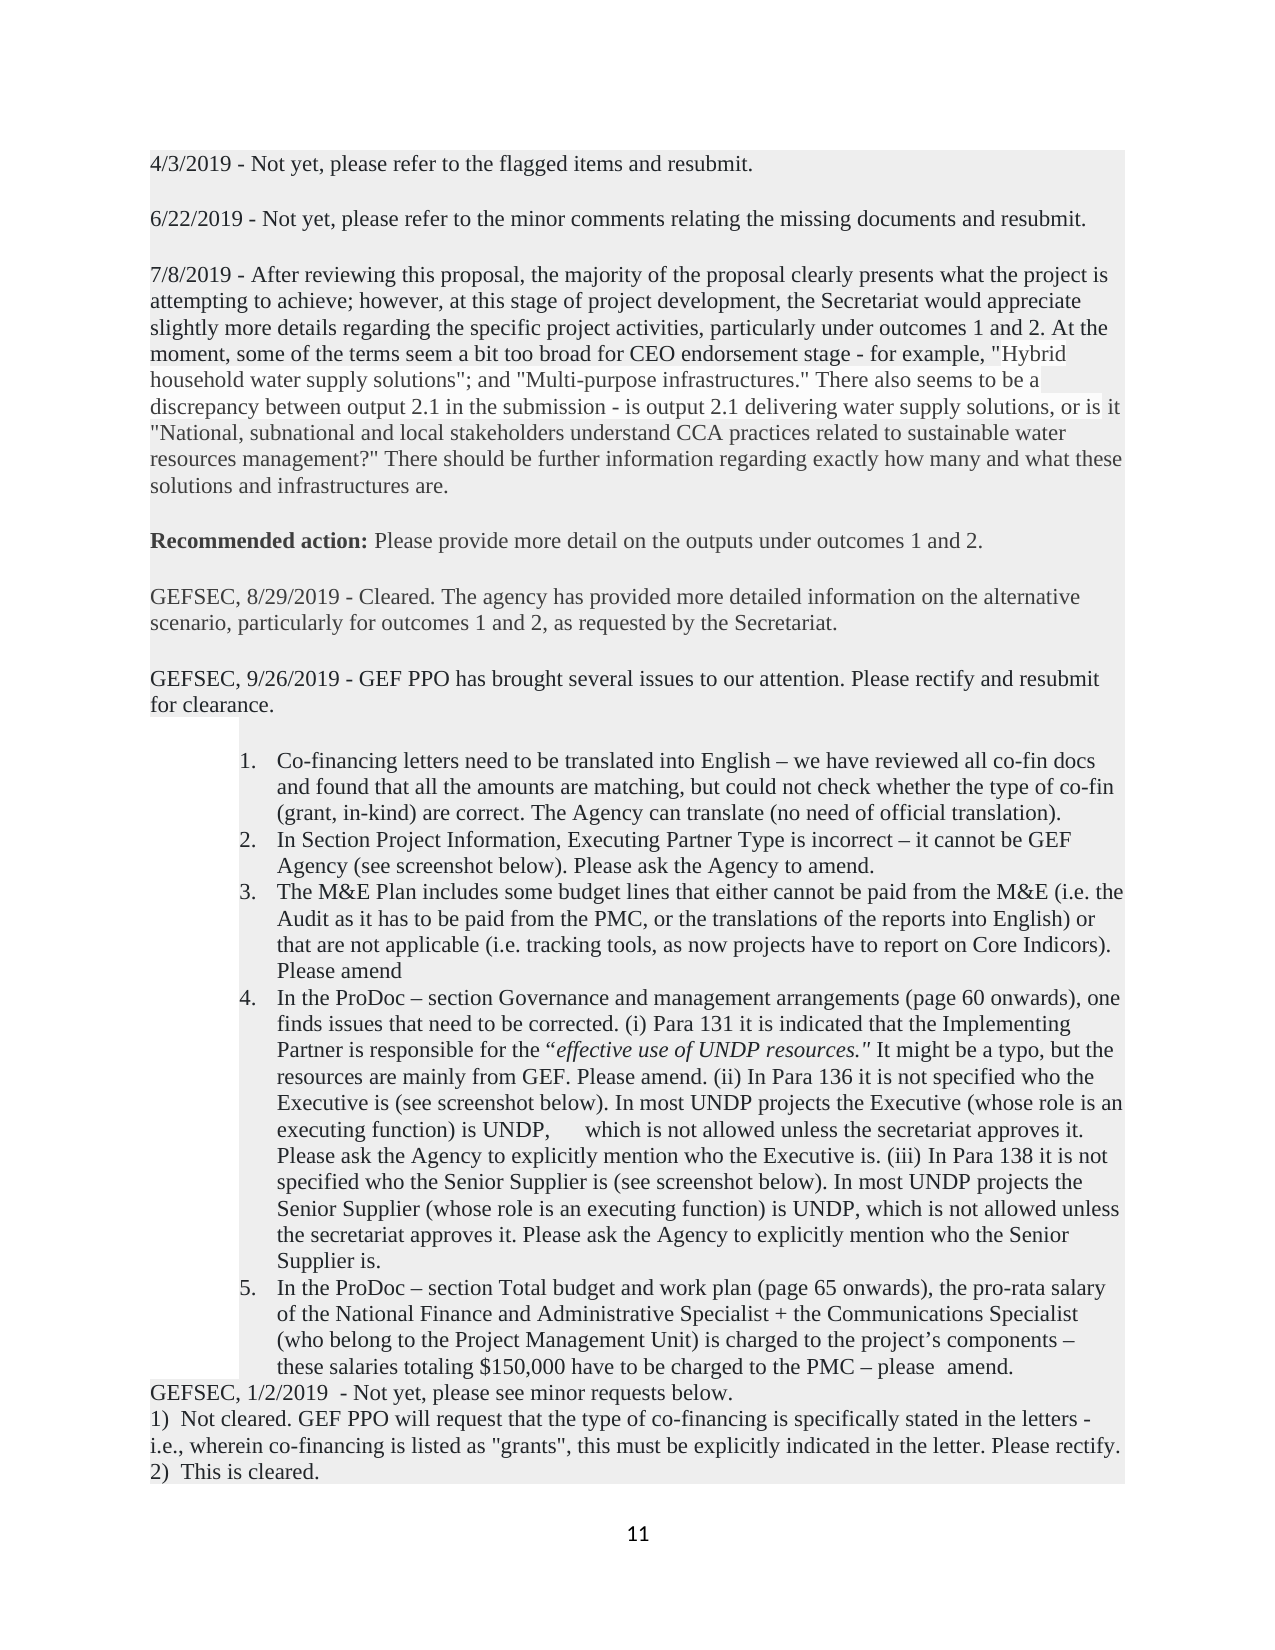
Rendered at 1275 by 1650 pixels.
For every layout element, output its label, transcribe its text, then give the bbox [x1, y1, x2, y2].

text GEFSEC, 9/26/2019 - GEF PPO has brought several issues to our attention. Please rectify and resubmit for clearance. [150, 665, 1125, 717]
text Recommended action: Please provide more detail on the outputs under outcomes 1 and 2. [150, 527, 1125, 554]
list In the ProDoc – section Governance and management arrangements (page 60 onwards), one finds issues that need to be corrected. (i) Para 131 it is indicated that the Implementing Partner is responsible for the “effective use of UNDP resources." It might be a typo, but the resources are mainly from GEF. Please amend. (ii) In Para 136 it is not specified who the Executive is (see screenshot below). In most UNDP projects the Executive (whose role is an executing function) is UNDP, which is not allowed unless the secretariat approves it. Please ask the Agency to explicitly mention who the Executive is. (iii) In Para 138 it is not specified who the Senior Supplier is (see screenshot below). In most UNDP projects the Senior Supplier (whose role is an executing function) is UNDP, which is not allowed unless the secretariat approves it. Please ask the Agency to explicitly mention who the Senior Supplier is. [239, 984, 1125, 1274]
text GEFSEC, 1/2/2019 - Not yet, please see minor requests below. [150, 1379, 1125, 1406]
text 6/22/2019 - Not yet, please refer to the minor comments relating the missing documents and resubmit. [150, 206, 1125, 232]
text 2) This is cleared. [150, 1458, 1125, 1484]
text 7/8/2019 - After reviewing this proposal, the majority of the proposal clearly presents what the project is attempting to achieve; however, at this stage of project development, the Secretariat would appreciate slightly more details regarding the specific project activities, particularly under outcomes 1 and 2. At the moment, some of the terms seem a bit too broad for CEO endorsement stage - for example, "Hybrid household water supply solutions"; and "Multi-purpose infrastructures." There also seems to be a discrepancy between output 2.1 in the submission - is output 2.1 delivering water supply solutions, or is it "National, subnational and local stakeholders understand CCA practices related to sustainable water resources management?" There should be further information regarding exactly how many and what these solutions and infrastructures are. [150, 261, 1125, 498]
list Co-financing letters need to be translated into English – we have reviewed all co-fin docs and found that all the amounts are matching, but could not check whether the type of co-fin (grant, in-kind) are correct. The Agency can translate (no need of official translation). [239, 747, 1125, 826]
list In Section Project Information, Executing Partner Type is incorrect – it cannot be GEF Agency (see screenshot below). Please ask the Agency to amend. [239, 826, 1125, 878]
text 1) Not cleared. GEF PPO will request that the type of co-financing is specifically stated in the letters - i.e., wherein co-financing is listed as "grants", this must be explicitly indicated in the letter. Please rectify. [150, 1406, 1125, 1458]
list The M&E Plan includes some budget lines that either cannot be paid from the M&E (i.e. the Audit as it has to be paid from the PMC, or the translations of the reports into English) or that are not applicable (i.e. tracking tools, as now projects have to report on Core Indicors). Please amend [239, 878, 1125, 984]
list In the ProDoc – section Total budget and work plan (page 65 onwards), the pro-rata salary of the National Finance and Administrative Specialist + the Communications Specialist (who belong to the Project Management Unit) is charged to the project’s components – these salaries totaling $150,000 have to be charged to the PMC – please amend. [239, 1274, 1125, 1379]
text GEFSEC, 8/29/2019 - Cleared. The agency has provided more detailed information on the alternative scenario, particularly for outcomes 1 and 2, as requested by the Secretariat. [150, 583, 1125, 636]
text 4/3/2019 - Not yet, please refer to the flagged items and resubmit. [150, 150, 1125, 176]
